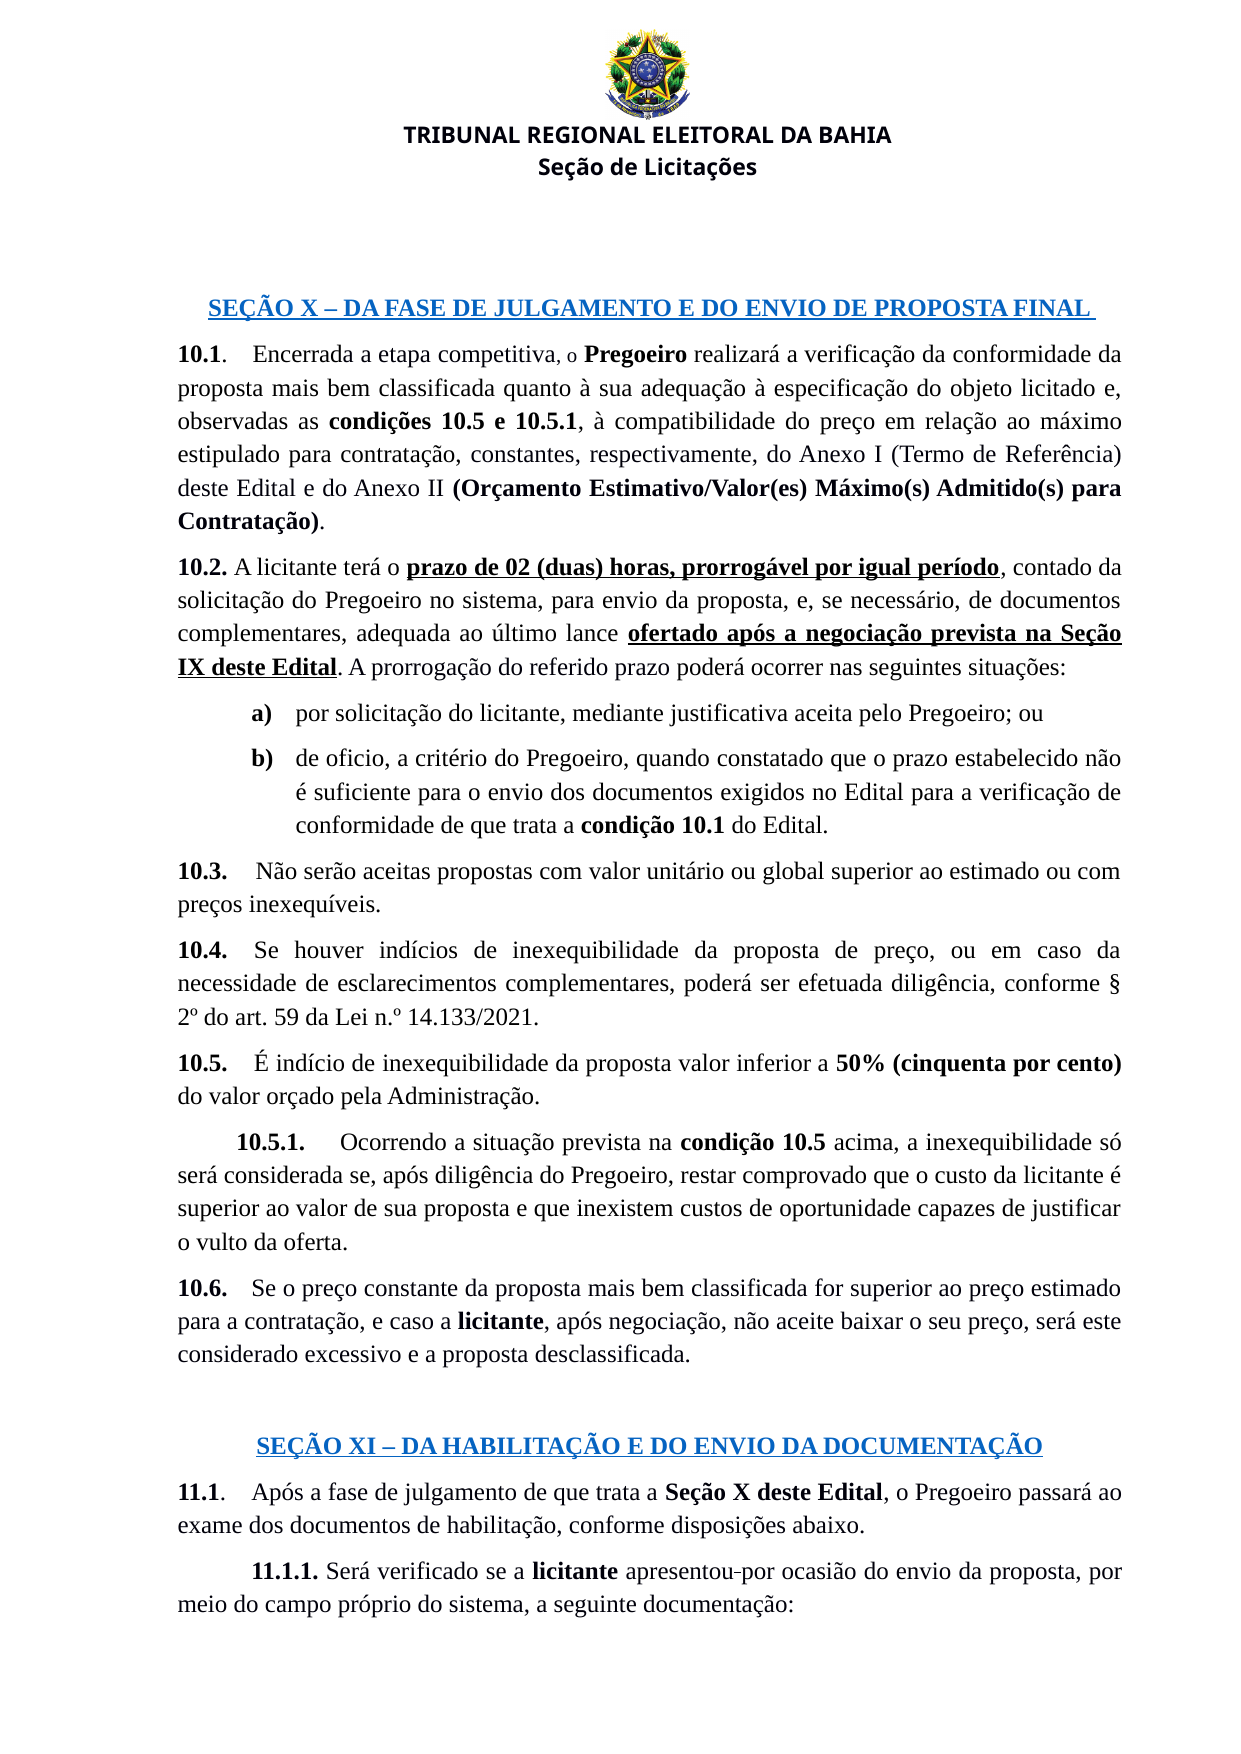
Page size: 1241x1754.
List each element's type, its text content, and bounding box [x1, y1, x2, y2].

text 10.5.1. Ocorrendo a situação prevista na condição 10.5 acima, a inexequibilidade só será considerada se, após diligência do Pregoeiro, restar comprovado que o custo da licitante é superior ao valor de sua proposta e que inexistem custos de oportunidade capazes de justificar o vulto da oferta. [177, 1123, 1122, 1257]
text b) de oficio, a critério do Pregoeiro, quando constatado que o prazo estabelecido não é suficiente para o envio dos documentos exigidos no Edital para a verificação de conformidade de que trata a condição 10.1 do Edital. [251, 740, 1122, 840]
text 10.4. Se houver indícios de inexequibilidade da proposta de preço, ou em caso da necessidade de esclarecimentos complementares, poderá ser efetuada diligência, conforme § 2º do art. 59 da Lei n.º 14.133/2021. [177, 932, 1122, 1032]
text a) por solicitação do licitante, mediante justificativa aceita pelo Pregoeiro; ou [251, 694, 1122, 728]
text 10.2. A licitante terá o prazo de 02 (duas) horas, prorrogável por igual período, contado da solicitação do Pregoeiro no sistema, para envio da proposta, e, se necessário, de documentos complementares, adequada ao último lance ofertado após a negociação prevista na Seção IX deste Edital. A prorrogação do referido prazo poderá ocorrer nas seguintes situações: [177, 548, 1122, 682]
text SEÇÃO XI – DA HABILITAÇÃO E DO ENVIO DA DOCUMENTAÇÃO [177, 1428, 1122, 1461]
text 10.1. Encerrada a etapa competitiva, o Pregoeiro realizará a verificação da conformidade da proposta mais bem classificada quanto à sua adequação à especificação do objeto licitado e, observadas as condições 10.5 e 10.5.1, à compatibilidade do preço em relação ao máximo estipulado para contratação, constantes, respectivamente, do Anexo I (Termo de Referência) deste Edital e do Anexo II (Orçamento Estimativo/Valor(es) Máximo(s) Admitido(s) para Contratação). [177, 336, 1122, 536]
text 11.1.1. Será verificado se a licitante apresentou por ocasião do envio da proposta, por meio do campo próprio do sistema, a seguinte documentação: [177, 1553, 1122, 1619]
text 11.1. Após a fase de julgamento de que trata a Seção X deste Edital, o Pregoeiro passará ao exame dos documentos de habilitação, conforme disposições abaixo. [177, 1473, 1122, 1540]
text 10.3. Não serão aceitas propostas com valor unitário ou global superior ao estimado ou com preços inexequíveis. [177, 853, 1122, 919]
text SEÇÃO X – DA FASE DE JULGAMENTO E DO ENVIO DE PROPOSTA FINAL [177, 290, 1122, 323]
text 10.6. Se o preço constante da proposta mais bem classificada for superior ao preço estimado para a contratação, e caso a licitante, após negociação, não aceite baixar o seu preço, será este considerado excessivo e a proposta desclassificada. [177, 1269, 1122, 1369]
text 10.5. É indício de inexequibilidade da proposta valor inferior a 50% (cinquenta por cento) do valor orçado pela Administração. [177, 1044, 1122, 1111]
